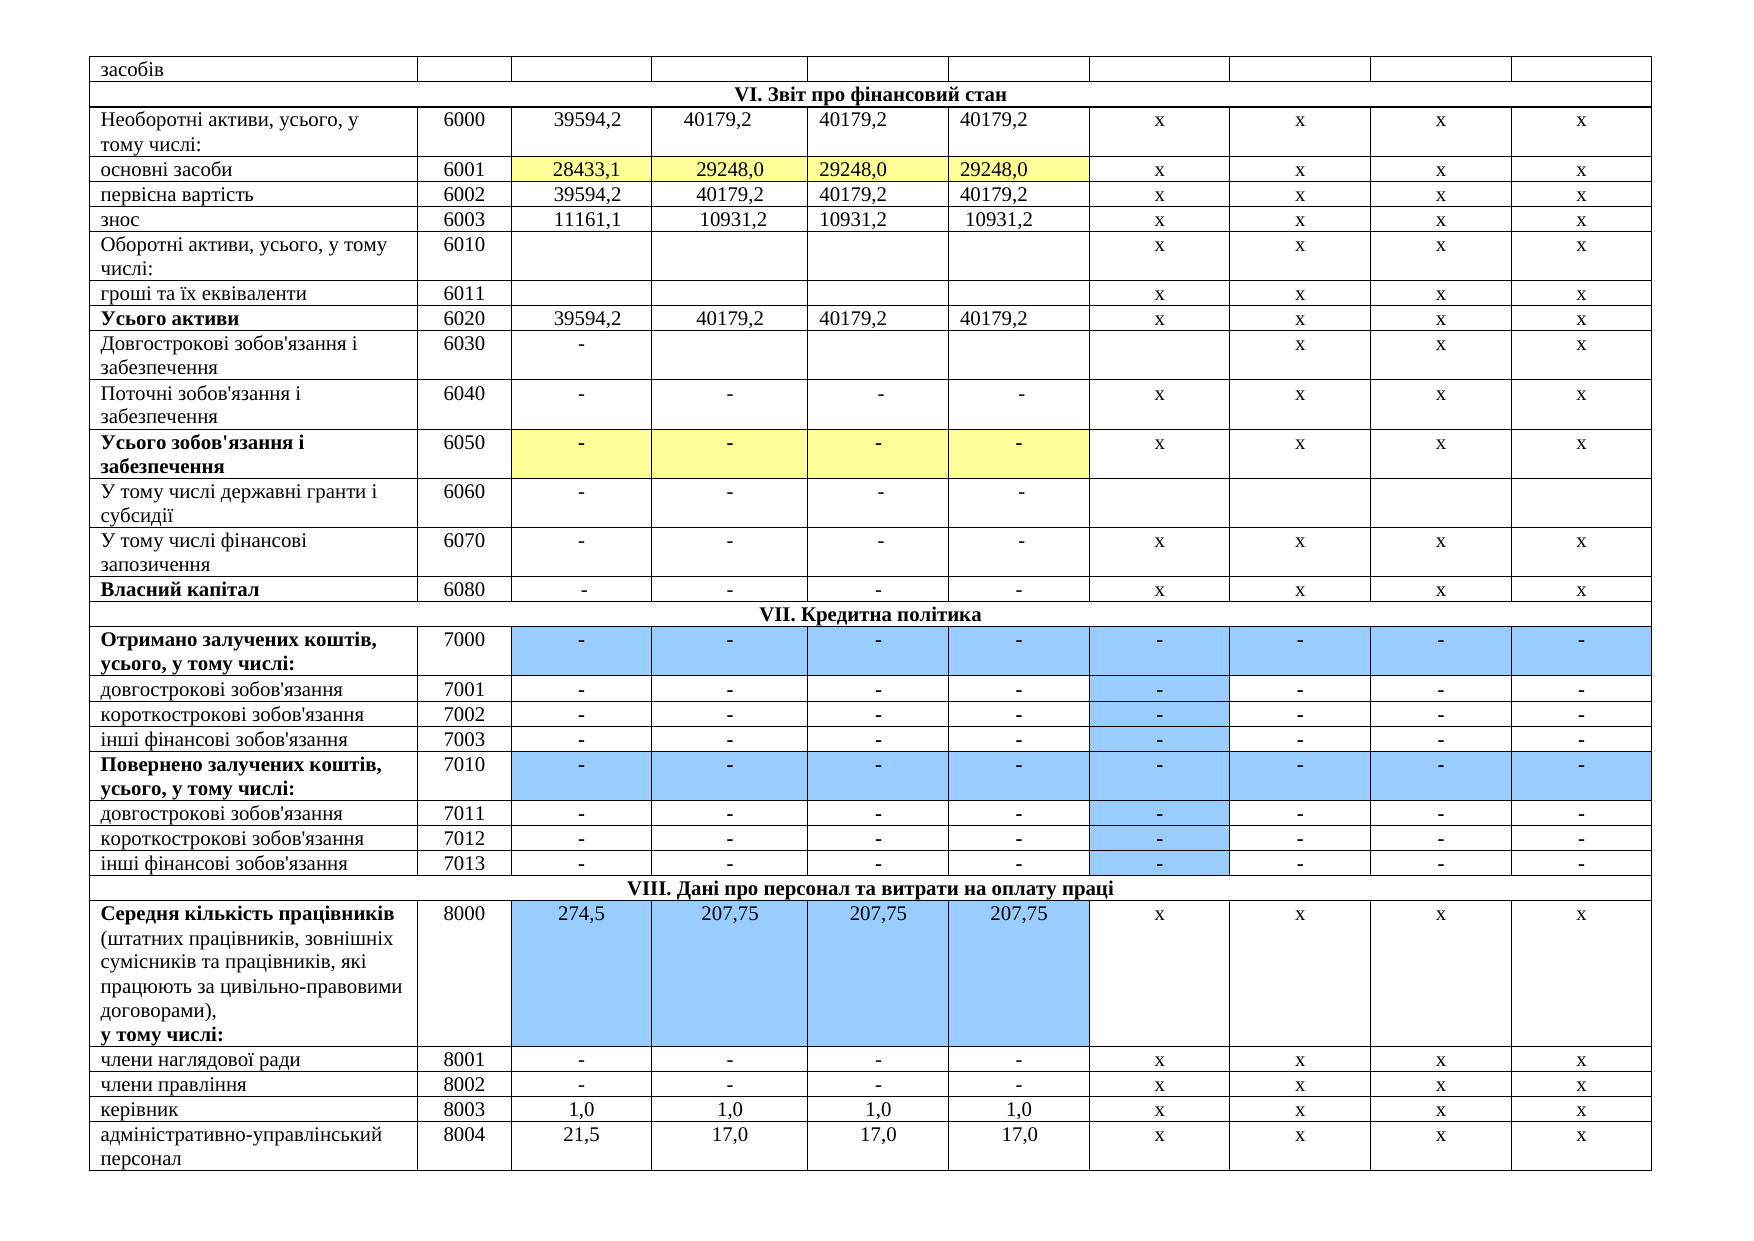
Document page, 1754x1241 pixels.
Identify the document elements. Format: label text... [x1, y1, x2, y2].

table_cell - [949, 826, 1089, 850]
table_cell - [1090, 727, 1229, 751]
table_cell x [1090, 901, 1229, 1046]
table_cell x [1230, 232, 1370, 280]
table_cell [949, 331, 1089, 379]
table_cell - [652, 727, 807, 751]
table_cell Середня кількість працівників (штатних працівників, зовнішніх сумісників та працівників, які працюють за цивільно-правовими договорами), у тому числі: [90, 901, 417, 1046]
table_cell - [512, 752, 651, 800]
table_cell - [1230, 727, 1370, 751]
table_cell - [808, 801, 948, 825]
table_cell 7011 [418, 801, 511, 825]
table_cell - [512, 1047, 651, 1071]
table_cell x [1512, 108, 1651, 156]
table_cell 40179,2 [808, 108, 948, 156]
table_cell - [949, 801, 1089, 825]
table_cell VI. Звіт про фінансовий стан [90, 82, 1651, 106]
table_cell 40179,2 [949, 306, 1089, 330]
table_cell - [949, 479, 1089, 527]
table_cell - [808, 851, 948, 875]
table_cell x [1512, 207, 1651, 231]
table_cell гроші та їх еквіваленти [90, 281, 417, 305]
table_cell 6003 [418, 207, 511, 231]
table_cell Власний капітал [90, 577, 417, 601]
table_cell - [512, 430, 651, 478]
table_cell [1090, 331, 1229, 379]
table_cell x [1090, 281, 1229, 305]
table_cell - [512, 801, 651, 825]
table_cell [1371, 479, 1511, 527]
table_cell - [949, 1047, 1089, 1071]
table_cell x [1230, 306, 1370, 330]
table_cell x [1230, 57, 1370, 81]
table_cell 8002 [418, 1072, 511, 1096]
table_cell - [652, 627, 807, 675]
table_cell [949, 232, 1089, 280]
table_cell Усього активи [90, 306, 417, 330]
table_cell x [1090, 108, 1229, 156]
table_cell x [1230, 281, 1370, 305]
table_cell короткострокові зобов'язання [90, 702, 417, 726]
table_cell - [808, 826, 948, 850]
table_cell x [1090, 157, 1229, 181]
table_cell - [1230, 826, 1370, 850]
table_cell У тому числі фінансові запозичення [90, 528, 417, 576]
table_cell 207,75 [949, 901, 1089, 1046]
table_cell - [512, 826, 651, 850]
table_cell - [512, 577, 651, 601]
table_cell - [808, 528, 948, 576]
table_cell - [1090, 851, 1229, 875]
table_cell 7003 [418, 727, 511, 751]
table_cell знос [90, 207, 417, 231]
table_cell [652, 232, 807, 280]
table_cell 29248,0 [808, 157, 948, 181]
table_cell [652, 281, 807, 305]
table_cell x [1371, 528, 1511, 576]
table_cell x [1512, 182, 1651, 206]
table_cell - [949, 627, 1089, 675]
table_cell - [1512, 752, 1651, 800]
table_cell - [808, 57, 948, 81]
table_cell У тому числі державні гранти і субсидії [90, 479, 417, 527]
table_cell x [1512, 1047, 1651, 1071]
table_cell x [1371, 331, 1511, 379]
table_cell 6040 [418, 380, 511, 428]
table_cell x [1230, 528, 1370, 576]
table_cell [1090, 479, 1229, 527]
table_cell x [1371, 380, 1511, 428]
table_cell - [652, 577, 807, 601]
table_cell - [652, 851, 807, 875]
table_cell - [808, 702, 948, 726]
table_cell - [1230, 676, 1370, 701]
table_cell 8004 [418, 1122, 511, 1170]
table_cell - [652, 1072, 807, 1096]
table_cell основні засоби [90, 157, 417, 181]
table_cell x [1090, 1097, 1229, 1121]
table_cell - [1512, 627, 1651, 675]
table_cell - [652, 380, 807, 428]
table_cell - [512, 676, 651, 701]
table_cell 6000 [418, 108, 511, 156]
table_cell x [1230, 380, 1370, 428]
table_cell Усього зобов'язання і забезпечення [90, 430, 417, 478]
table_cell x [1371, 577, 1511, 601]
table_cell - [1090, 752, 1229, 800]
table_cell - [1371, 627, 1511, 675]
table_cell - [1371, 851, 1511, 875]
table_cell 6030 [418, 331, 511, 379]
table_cell - [808, 1047, 948, 1071]
table_cell 40179,2 [652, 108, 807, 156]
table_cell x [1371, 157, 1511, 181]
table_cell 29248,0 [652, 157, 807, 181]
table_cell 1,0 [652, 1097, 807, 1121]
table_cell 274,5 [512, 901, 651, 1046]
table_cell Повернено залучених коштів, усього, у тому числі: [90, 752, 417, 800]
table_cell 40179,2 [949, 182, 1089, 206]
table_cell 40179,2 [808, 306, 948, 330]
table_cell 6010 [418, 232, 511, 280]
table_cell - [1371, 676, 1511, 701]
table_cell x [1512, 901, 1651, 1046]
table_cell - [512, 851, 651, 875]
table_cell - [512, 627, 651, 675]
table_cell x [1371, 1047, 1511, 1071]
table_cell 10931,2 [652, 207, 807, 231]
table_cell 7010 [418, 752, 511, 800]
table_cell [512, 281, 651, 305]
table_cell x [1512, 331, 1651, 379]
table_cell x [1512, 380, 1651, 428]
table_cell 207,75 [808, 901, 948, 1046]
table_cell - [949, 528, 1089, 576]
table_cell [1512, 479, 1651, 527]
table_cell х [1090, 306, 1229, 330]
table_cell - [1230, 627, 1370, 675]
table_cell x [1512, 1097, 1651, 1121]
table_cell 10931,2 [808, 207, 948, 231]
table_cell x [1090, 528, 1229, 576]
table_cell - [949, 752, 1089, 800]
table_cell x [1230, 430, 1370, 478]
table_cell члени правління [90, 1072, 417, 1096]
table_cell члени наглядової ради [90, 1047, 417, 1071]
table_cell 6070 [418, 528, 511, 576]
table_cell Отримано залучених коштів, усього, у тому числі: [90, 627, 417, 675]
table_cell x [1090, 1072, 1229, 1096]
table_cell 1,0 [808, 1097, 948, 1121]
table_cell інші фінансові зобов'язання [90, 727, 417, 751]
table_cell 6050 [418, 430, 511, 478]
table_cell 39594,2 [512, 108, 651, 156]
table_cell 39594,2 [512, 306, 651, 330]
table_cell 7012 [418, 826, 511, 850]
table_cell [652, 331, 807, 379]
table_cell VII. Кредитна політика [90, 602, 1651, 626]
table_cell [1230, 479, 1370, 527]
table_cell x [1371, 1122, 1511, 1170]
table_cell довгострокові зобов'язання [90, 801, 417, 825]
table_cell - [1512, 727, 1651, 751]
table_cell - [808, 627, 948, 675]
table_cell 39594,2 [512, 182, 651, 206]
table_cell - [1512, 826, 1651, 850]
table_cell - [1090, 801, 1229, 825]
table_cell довгострокові зобов'язання [90, 676, 417, 701]
table_cell 17,0 [949, 1122, 1089, 1170]
table_cell 6002 [418, 182, 511, 206]
table_cell x [1371, 901, 1511, 1046]
table_cell - [808, 727, 948, 751]
table_cell x [1371, 281, 1511, 305]
table_cell Довгострокові зобов'язання і забезпечення [90, 331, 417, 379]
table_cell - [808, 380, 948, 428]
table_cell - [949, 702, 1089, 726]
table_cell - [652, 1047, 807, 1071]
table_cell 6001 [418, 157, 511, 181]
table_cell 7000 [418, 627, 511, 675]
table_cell - [1371, 801, 1511, 825]
table_cell 207,75 [652, 901, 807, 1046]
table_cell Оборотні активи, усього, у тому числі: [90, 232, 417, 280]
table_cell x [1371, 1097, 1511, 1121]
table_cell [949, 281, 1089, 305]
table_cell 8000 [418, 901, 511, 1046]
table_cell x [1371, 306, 1511, 330]
table_cell Поточні зобов'язання і забезпечення [90, 380, 417, 428]
table_cell - [1230, 752, 1370, 800]
table_cell x [1512, 528, 1651, 576]
table_cell - [808, 577, 948, 601]
table_cell x [1371, 232, 1511, 280]
table_cell 10931,2 [949, 207, 1089, 231]
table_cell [90, 57, 417, 81]
table_cell x [1512, 306, 1651, 330]
table_cell x [1230, 1122, 1370, 1170]
table_cell 8003 [418, 1097, 511, 1121]
table_cell - [1090, 676, 1229, 701]
table_cell x [1371, 182, 1511, 206]
table_cell x [1230, 108, 1370, 156]
table_cell x [1230, 182, 1370, 206]
table_cell - [1371, 727, 1511, 751]
table_cell - [808, 479, 948, 527]
table_cell 40179,2 [808, 182, 948, 206]
table_cell 17,0 [808, 1122, 948, 1170]
table_cell x [1230, 331, 1370, 379]
table_cell - [652, 801, 807, 825]
table_cell 8001 [418, 1047, 511, 1071]
table_cell 40179,2 [652, 182, 807, 206]
table_cell [512, 232, 651, 280]
table_cell - [512, 727, 651, 751]
table_cell x [1371, 57, 1511, 81]
table_cell - [808, 430, 948, 478]
table_cell x [1230, 901, 1370, 1046]
table_cell x [1090, 430, 1229, 478]
table_cell - [1512, 702, 1651, 726]
table_cell - [949, 1072, 1089, 1096]
table_cell - [652, 430, 807, 478]
table_cell x [1512, 430, 1651, 478]
table_cell короткострокові зобов'язання [90, 826, 417, 850]
table_cell - [1512, 851, 1651, 875]
table_cell x [1230, 1097, 1370, 1121]
table_cell x [1230, 207, 1370, 231]
table_cell - [1512, 676, 1651, 701]
table_cell - [949, 727, 1089, 751]
table_cell x [1512, 157, 1651, 181]
table_cell - [512, 331, 651, 379]
table_cell - [949, 676, 1089, 701]
table_cell 28433,1 [512, 157, 651, 181]
table_cell 6011 [418, 281, 511, 305]
table_cell 29248,0 [949, 157, 1089, 181]
table_cell первісна вартість [90, 182, 417, 206]
table_cell x [1090, 207, 1229, 231]
table_cell x [1512, 232, 1651, 280]
table_cell - [652, 752, 807, 800]
table_cell - [1230, 702, 1370, 726]
table_cell - [652, 57, 807, 81]
table_cell адміністративно-управлінський персонал [90, 1122, 417, 1170]
table_cell - [808, 676, 948, 701]
table_cell - [1512, 801, 1651, 825]
table_cell x [1371, 430, 1511, 478]
table_cell - [808, 752, 948, 800]
table_cell 17,0 [652, 1122, 807, 1170]
table_cell x [1512, 1072, 1651, 1096]
table_cell - [949, 380, 1089, 428]
table_cell x [1230, 157, 1370, 181]
table_cell x [1371, 207, 1511, 231]
table_cell [808, 331, 948, 379]
table_cell 6060 [418, 479, 511, 527]
table_cell x [1512, 1122, 1651, 1170]
table_cell 7001 [418, 676, 511, 701]
table_cell - [512, 57, 651, 81]
table_cell керівник [90, 1097, 417, 1121]
table_cell x [1230, 1072, 1370, 1096]
table_cell 7002 [418, 702, 511, 726]
table_cell - [652, 826, 807, 850]
table_cell - [949, 577, 1089, 601]
table_cell - [652, 702, 807, 726]
table_cell 1,0 [949, 1097, 1089, 1121]
table_cell - [652, 676, 807, 701]
table_cell - [1371, 752, 1511, 800]
table_cell x [1090, 577, 1229, 601]
table_cell x [1090, 1122, 1229, 1170]
table_cell x [1090, 182, 1229, 206]
table_cell 40179,2 [949, 108, 1089, 156]
table_cell - [1371, 826, 1511, 850]
table_cell x [1371, 108, 1511, 156]
table_cell - [1090, 826, 1229, 850]
table_cell x [1512, 57, 1651, 81]
table_cell x [1090, 57, 1229, 81]
table_cell x [1090, 232, 1229, 280]
table_cell - [1090, 702, 1229, 726]
table_cell 21,5 [512, 1122, 651, 1170]
table_cell x [1230, 577, 1370, 601]
table_cell x [1230, 1047, 1370, 1071]
table_cell - [652, 479, 807, 527]
table_cell x [1512, 281, 1651, 305]
table_cell [808, 281, 948, 305]
table_cell - [949, 57, 1089, 81]
table_cell - [1090, 627, 1229, 675]
table_cell - [512, 702, 651, 726]
table_cell [808, 232, 948, 280]
table_cell - [1230, 801, 1370, 825]
table_cell - [512, 1072, 651, 1096]
table_cell 6080 [418, 577, 511, 601]
table_cell x [1512, 577, 1651, 601]
table_cell - [949, 851, 1089, 875]
table_cell x [1090, 1047, 1229, 1071]
table_cell - [512, 528, 651, 576]
table_cell інші фінансові зобов'язання [90, 851, 417, 875]
table_cell - [512, 479, 651, 527]
table_cell x [1371, 1072, 1511, 1096]
table_cell - [1230, 851, 1370, 875]
table_cell - [808, 1072, 948, 1096]
table_cell 7013 [418, 851, 511, 875]
table_cell 40179,2 [652, 306, 807, 330]
table_cell VIII. Дані про персонал та витрати на оплату праці [90, 876, 1651, 900]
table_cell - [1371, 702, 1511, 726]
table_cell 6020 [418, 306, 511, 330]
table_cell Необоротні активи, усього, у тому числі: [90, 108, 417, 156]
table_cell 5220 [418, 57, 511, 81]
table_cell - [949, 430, 1089, 478]
table_cell - [512, 380, 651, 428]
table_cell 11161,1 [512, 207, 651, 231]
table_cell 1,0 [512, 1097, 651, 1121]
table_cell x [1090, 380, 1229, 428]
table_cell - [652, 528, 807, 576]
